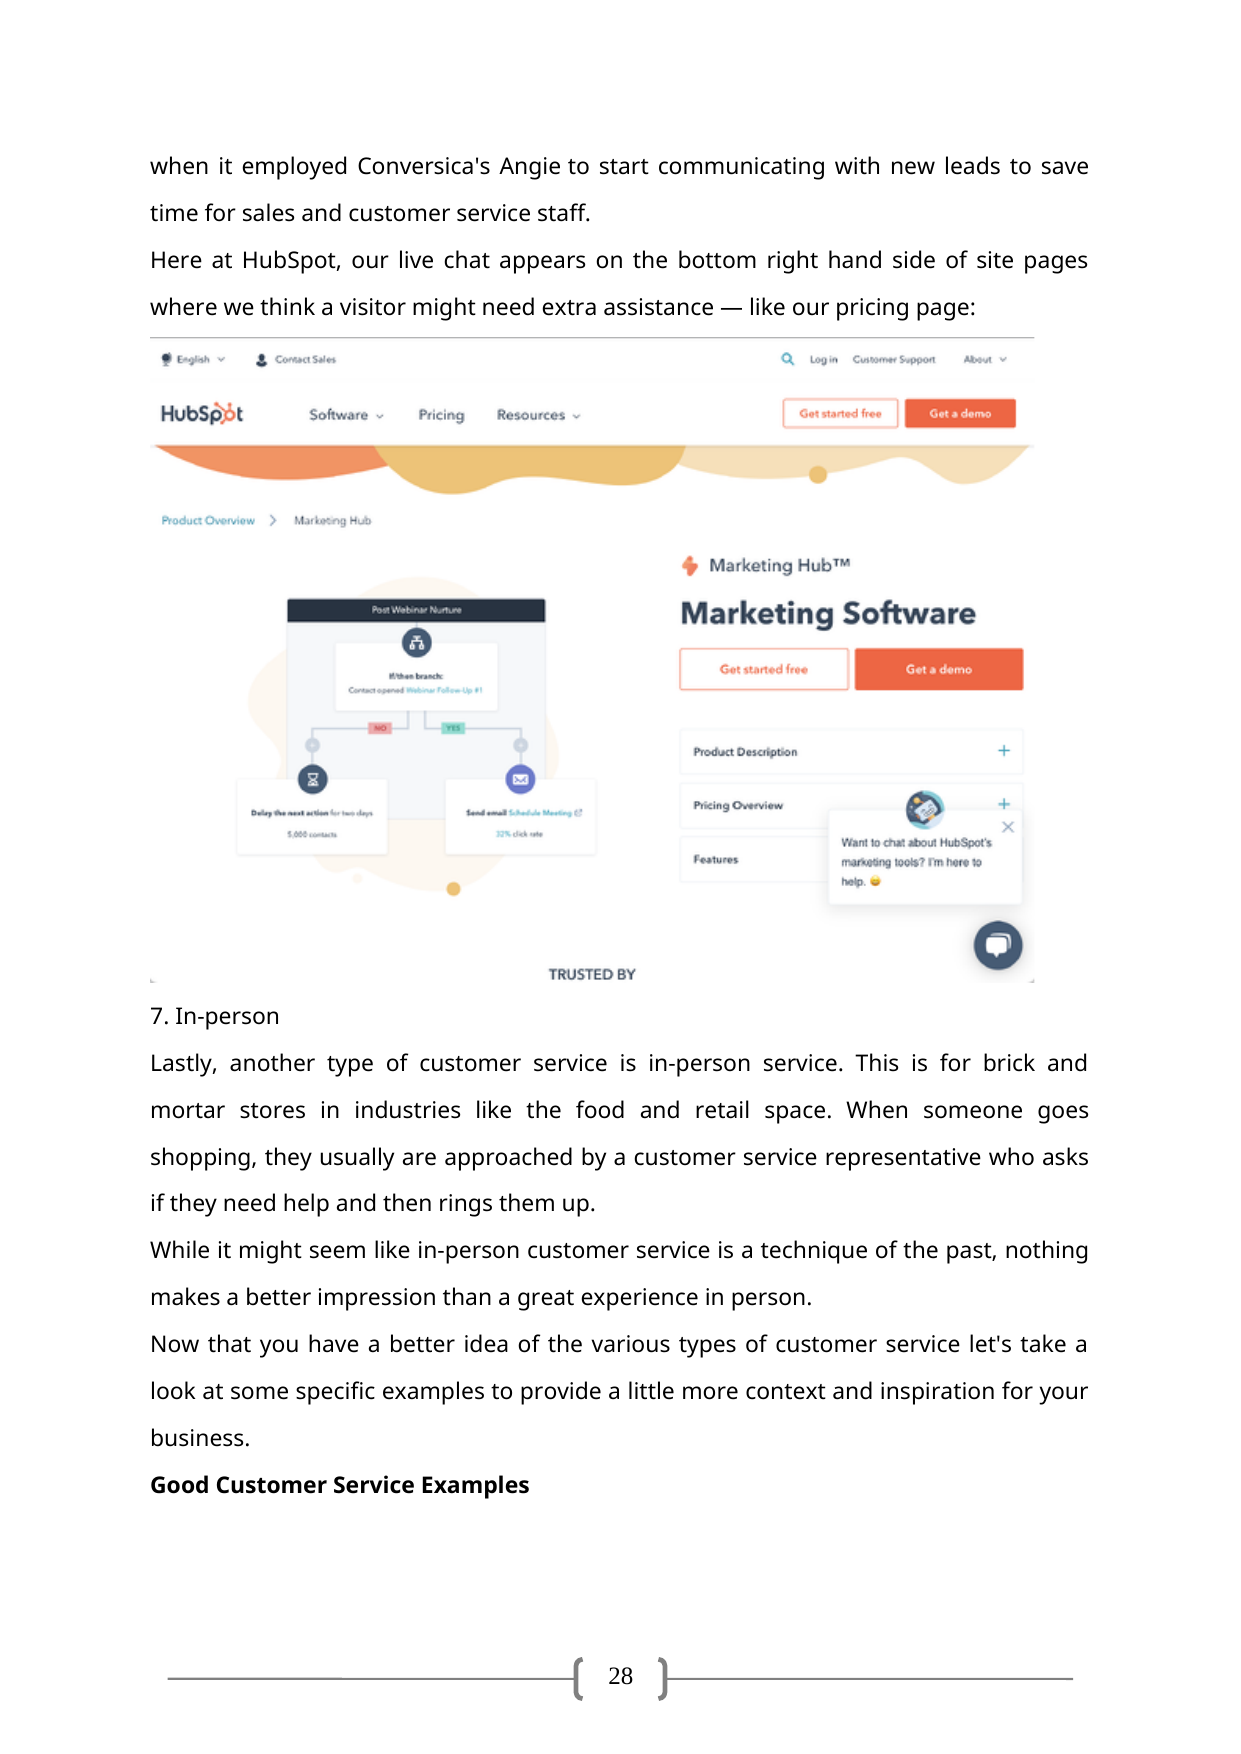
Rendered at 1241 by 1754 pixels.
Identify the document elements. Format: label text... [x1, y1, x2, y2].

text Here at HubSpot, our live chat appears on the bottom right hand side of site pages where we think a visitor might need extra assistance — like our pricing page: [150, 244, 1090, 322]
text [150, 150, 1090, 228]
picture [150, 337, 1035, 983]
text 7. In-person [150, 1000, 1090, 1031]
text While it might seem like in-person customer service is a technique of the past, nothing makes a better impression than a great experience in person. [150, 1234, 1090, 1312]
text Lastly, another type of customer service is in-person service. This is for brick and mortar stores in industries like the food and retail space. When someone goes shopping, they usually are approached by a customer service representative who asks if they need help and then rings them up. [150, 1047, 1090, 1218]
text Good Customer Service Examples [150, 1468, 1090, 1500]
text Now that you have a better idea of the various types of customer service let's take a look at some specific examples to provide a little more context and inspiration for your business. [150, 1328, 1090, 1453]
